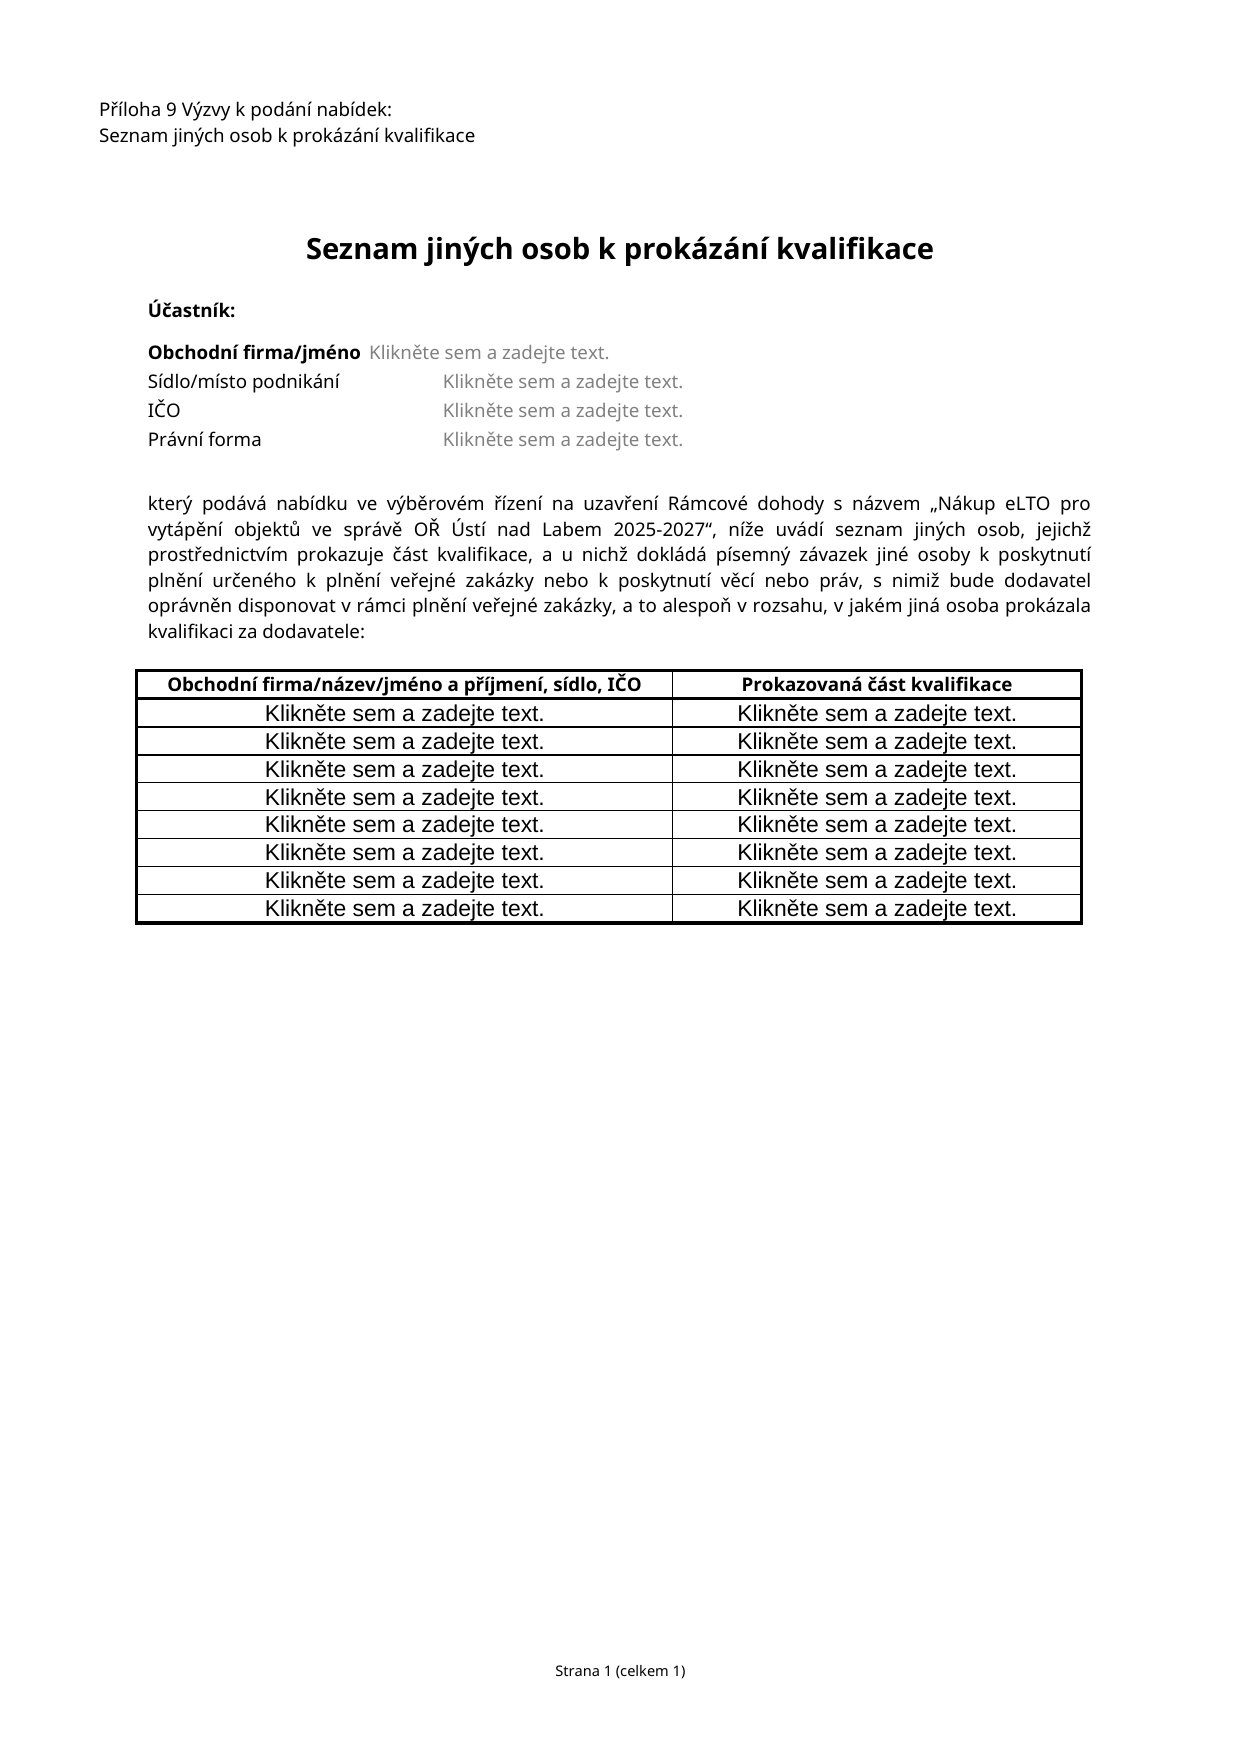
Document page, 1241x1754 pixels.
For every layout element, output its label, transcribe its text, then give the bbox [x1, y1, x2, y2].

text Účastník: [148, 293, 1093, 324]
title Seznam jiných osob k prokázání kvalifikace [148, 228, 1093, 268]
text Sídlo/místo podnikání [148, 365, 1093, 394]
text Právní forma [148, 423, 1093, 452]
table_header Obchodní firma/název/jméno a příjmení, sídlo, IČO [138, 672, 672, 697]
table_header Prokazovaná část kvalifikace [673, 672, 1080, 697]
text IČO [148, 394, 1093, 423]
text který podává nabídku ve výběrovém řízení na uzavření Rámcové dohody s názvem „Nákup eLTO pro vytápění objektů ve správě OŘ Ústí nad Labem 2025-2027“, níže uvádí seznam jiných osob, jejichž prostřednictvím prokazuje část kvalifikace, a u nichž dokládá písemný závazek jiné osoby k poskytnutí plnění určeného k plnění veřejné zakázky nebo k poskytnutí věcí nebo práv, s nimiž bude dodavatel oprávněn disponovat v rámci plnění veřejné zakázky, a to alespoň v rozsahu, v jakém jiná osoba prokázala kvalifikaci za dodavatele: [148, 490, 1093, 643]
text Obchodní firma/jméno [148, 336, 1093, 365]
